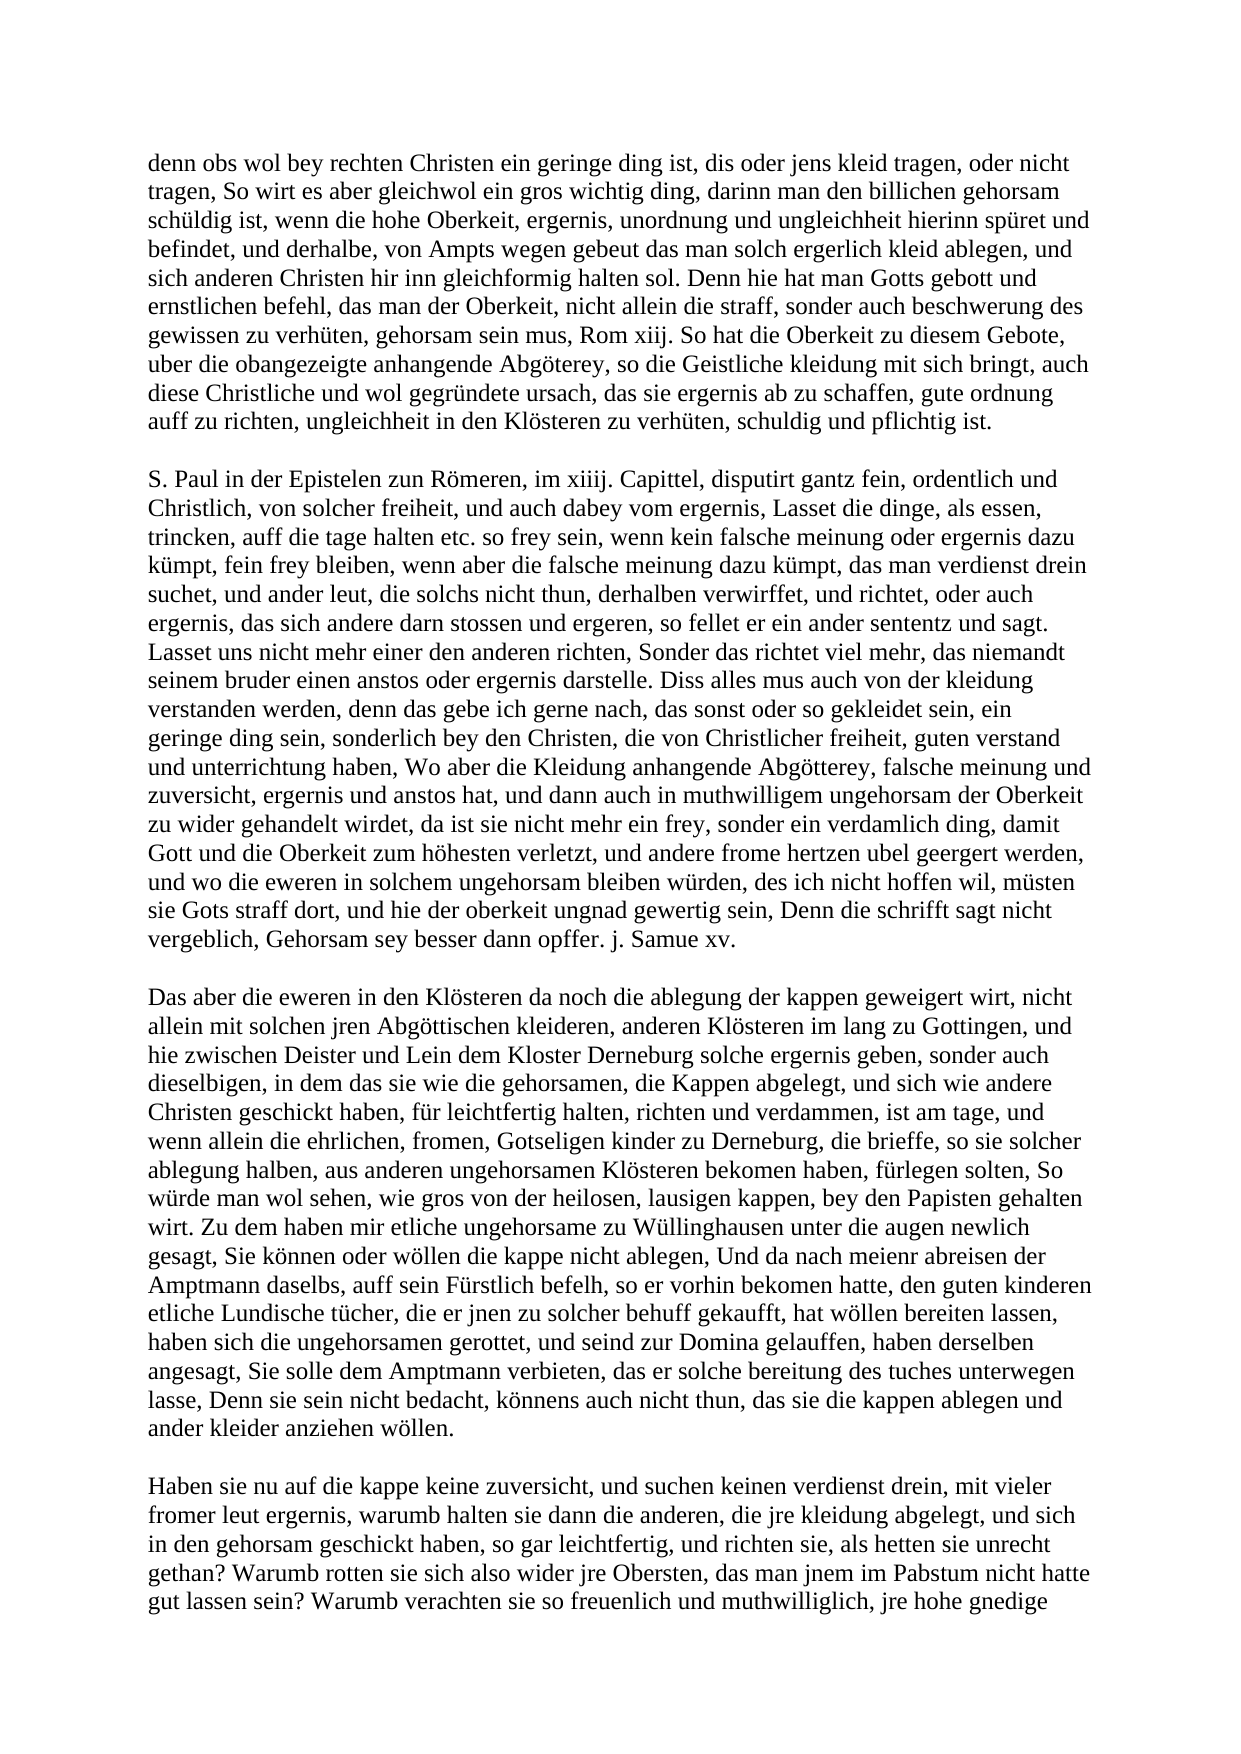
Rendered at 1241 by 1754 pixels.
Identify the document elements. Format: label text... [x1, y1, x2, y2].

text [148, 1471, 1093, 1615]
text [148, 148, 1093, 435]
text Das aber die eweren in den Klösteren da noch die ablegung der kappen geweigert wirt, nicht allein mit solchen jren Abgöttischen kleideren, anderen Klösteren im lang zu Gottingen, und hie zwischen Deister und Lein dem Kloster Derneburg solche ergernis geben, sonder auch dieselbigen, in dem das sie wie die gehorsamen, die Kappen abgelegt, und sich wie andere Christen geschickt haben, für leichtfertig halten, richten und verdammen, ist am tage, und wenn allein die ehrlichen, fromen, Gotseligen kinder zu Derneburg, die brieffe, so sie solcher ablegung halben, aus anderen ungehorsamen Klösteren bekomen haben, fürlegen solten, So würde man wol sehen, wie gros von der heilosen, lausigen kappen, bey den Papisten gehalten wirt. Zu dem haben mir etliche ungehorsame zu Wüllinghausen unter die augen newlich gesagt, Sie können oder wöllen die kappe nicht ablegen, Und da nach meienr abreisen der Amptmann daselbs, auff sein Fürstlich befelh, so er vorhin bekomen hatte, den guten kinderen etliche Lundische tücher, die er jnen zu solcher behuff gekaufft, hat wöllen bereiten lassen, haben sich die ungehorsamen gerottet, und seind zur Domina gelauffen, haben derselben angesagt, Sie solle dem Amptmann verbieten, das er solche bereitung des tuches unterwegen lasse, Denn sie sein nicht bedacht, könnens auch nicht thun, das sie die kappen ablegen und ander kleider anziehen wöllen. [148, 982, 1093, 1442]
text S. Paul in der Epistelen zun Römeren, im xiiij. Capittel, disputirt gantz fein, ordentlich und Christlich, von solcher freiheit, und auch dabey vom ergernis, Lasset die dinge, als essen, trincken, auff die tage halten etc. so frey sein, wenn kein falsche meinung oder ergernis dazu kümpt, fein frey bleiben, wenn aber die falsche meinung dazu kümpt, das man verdienst drein suchet, und ander leut, die solchs nicht thun, derhalben verwirffet, und richtet, oder auch ergernis, das sich andere darn stossen und ergeren, so fellet er ein ander sententz und sagt. Lasset uns nicht mehr einer den anderen richten, Sonder das richtet viel mehr, das niemandt seinem bruder einen anstos oder ergernis darstelle. Diss alles mus auch von der kleidung verstanden werden, denn das gebe ich gerne nach, das sonst oder so gekleidet sein, ein geringe ding sein, sonderlich bey den Christen, die von Christlicher freiheit, guten verstand und unterrichtung haben, Wo aber die Kleidung anhangende Abgötterey, falsche meinung und zuversicht, ergernis und anstos hat, und dann auch in muthwilligem ungehorsam der Oberkeit zu wider gehandelt wirdet, da ist sie nicht mehr ein frey, sonder ein verdamlich ding, damit Gott und die Oberkeit zum höhesten verletzt, und andere frome hertzen ubel geergert werden, und wo die eweren in solchem ungehorsam bleiben würden, des ich nicht hoffen wil, müsten sie Gots straff dort, und hie der oberkeit ungnad gewertig sein, Denn die schrifft sagt nicht vergeblich, Gehorsam sey besser dann opffer. j. Samue xv. [148, 464, 1093, 953]
